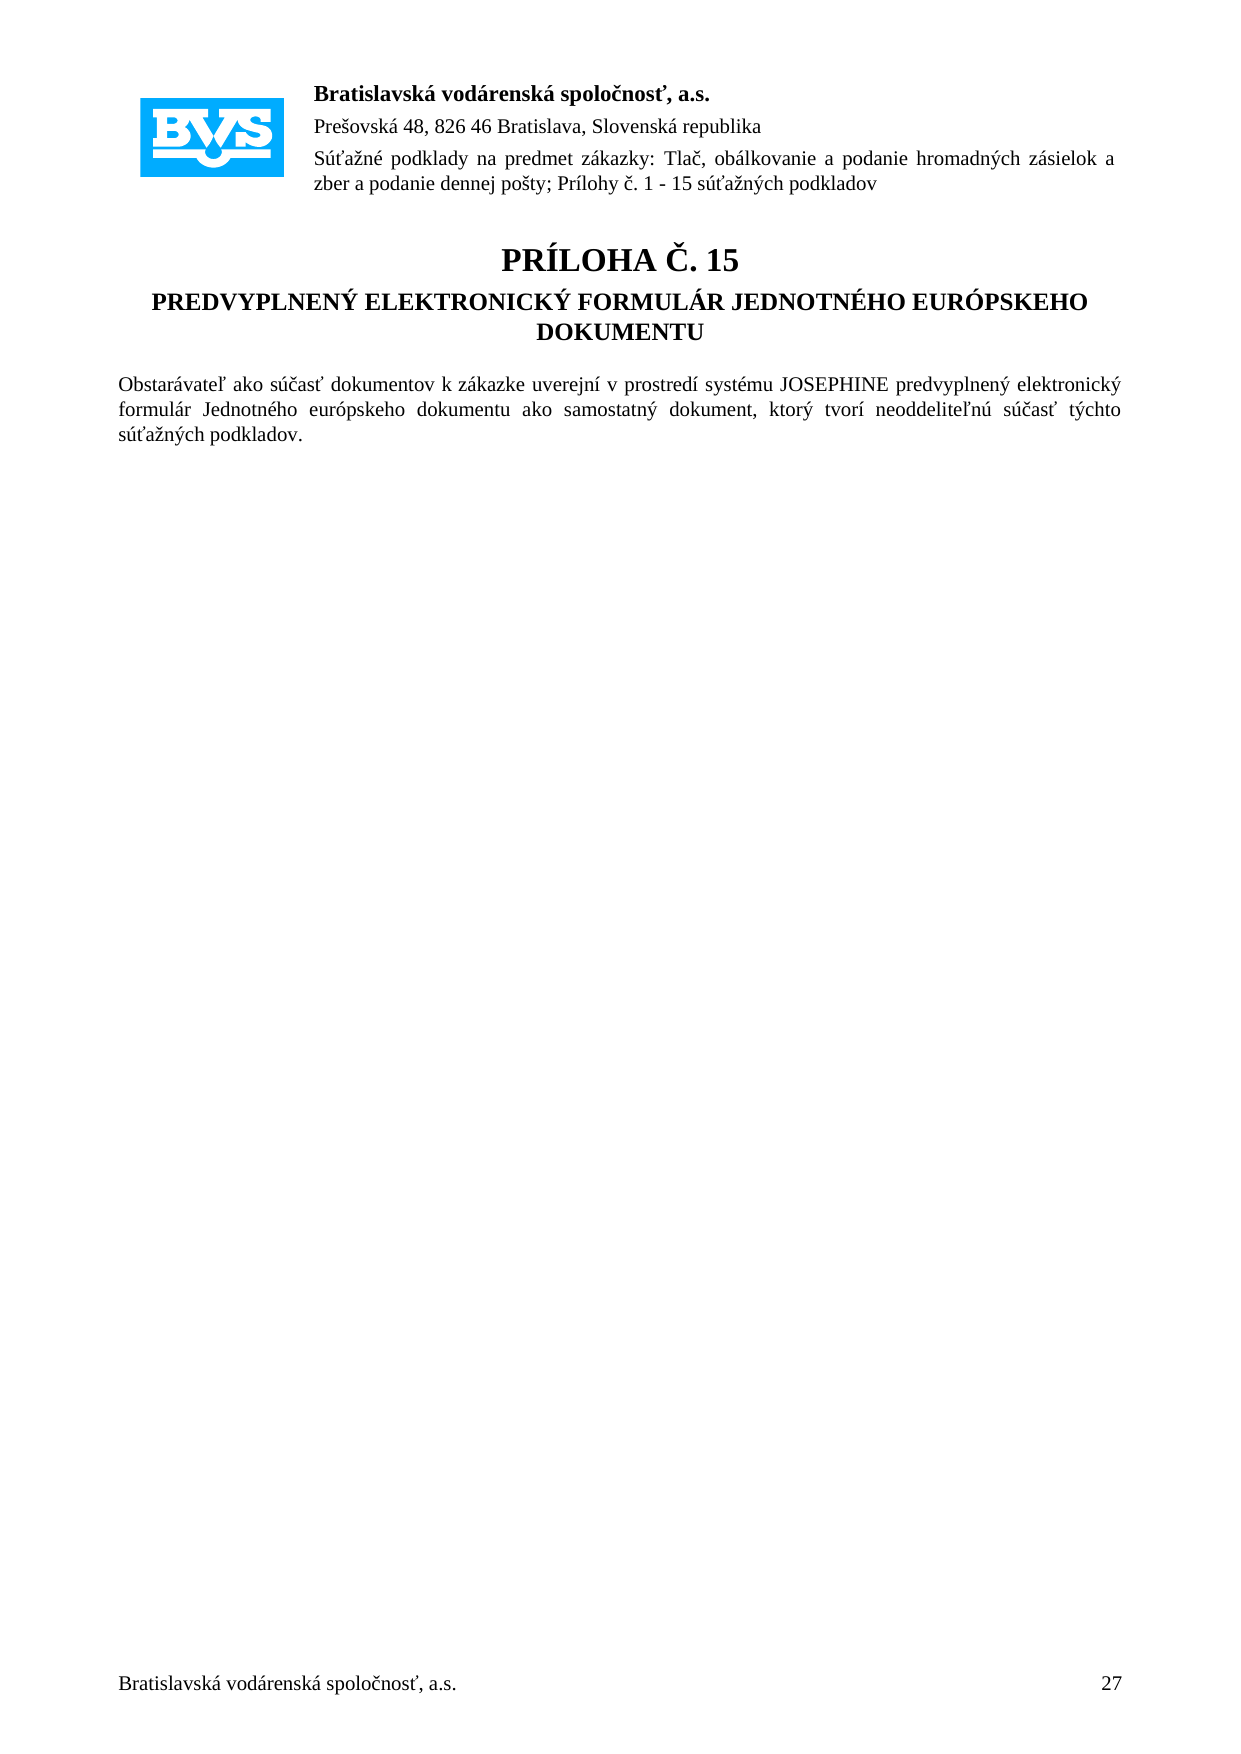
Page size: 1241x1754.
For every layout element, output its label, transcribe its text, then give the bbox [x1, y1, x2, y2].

text Obstarávateľ ako súčasť dokumentov k zákazke uverejní v prostredí systému JOSEPHINE predvyplnený elektronický formulár Jednotného európskeho dokumentu ako samostatný dokument, ktorý tvorí neoddeliteľnú súčasť týchto súťažných podkladov. [118, 372, 1122, 446]
subtitle PREDVYPLNENÝ ELEKTRONICKÝ FORMULÁR JEDNOTNÉHO EURÓPSKEHO DOKUMENTU [118, 287, 1122, 346]
subtitle PRÍLOHA Č. 15 [118, 240, 1122, 278]
